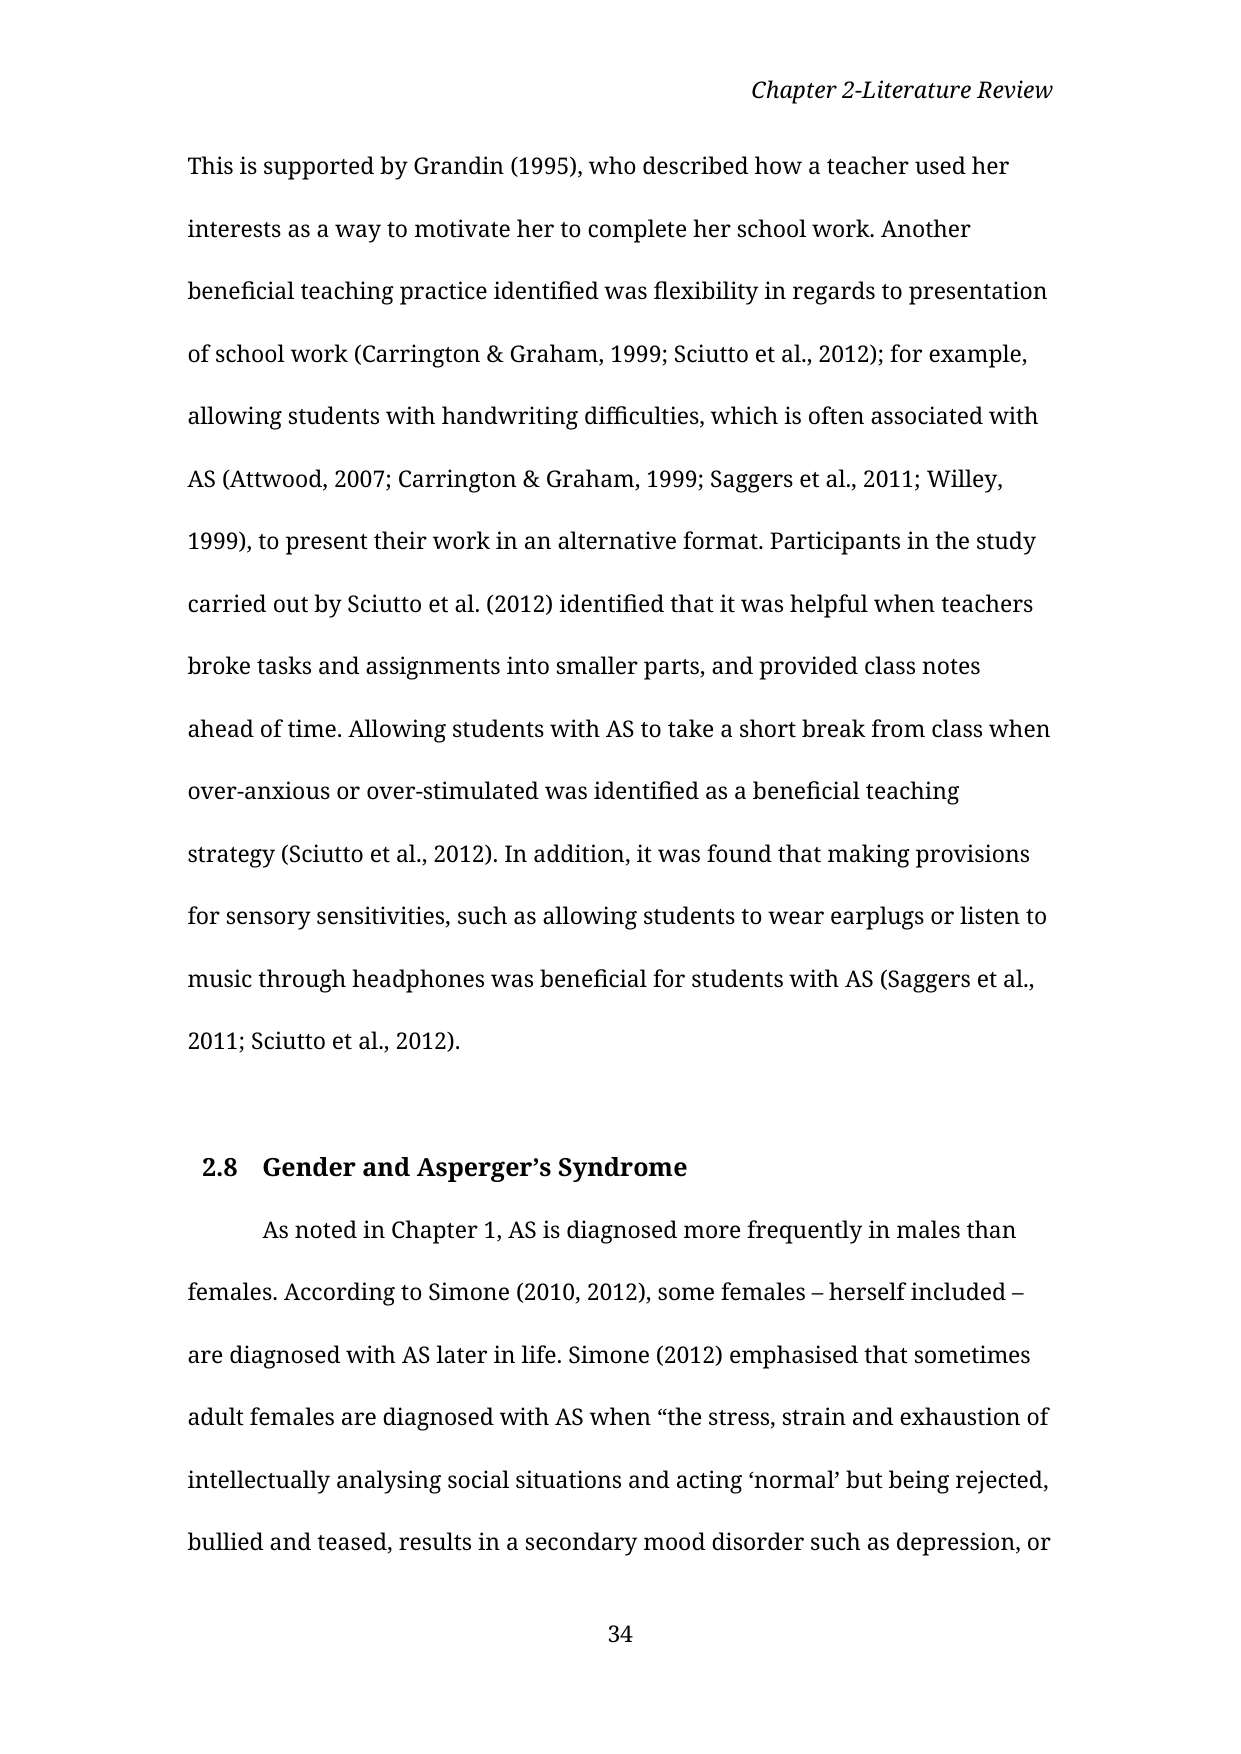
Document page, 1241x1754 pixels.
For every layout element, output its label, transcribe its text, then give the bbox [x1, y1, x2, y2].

subtitle Gender and Asperger’s Syndrome [202, 1150, 1053, 1184]
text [187, 1213, 1053, 1557]
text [187, 150, 1053, 1056]
